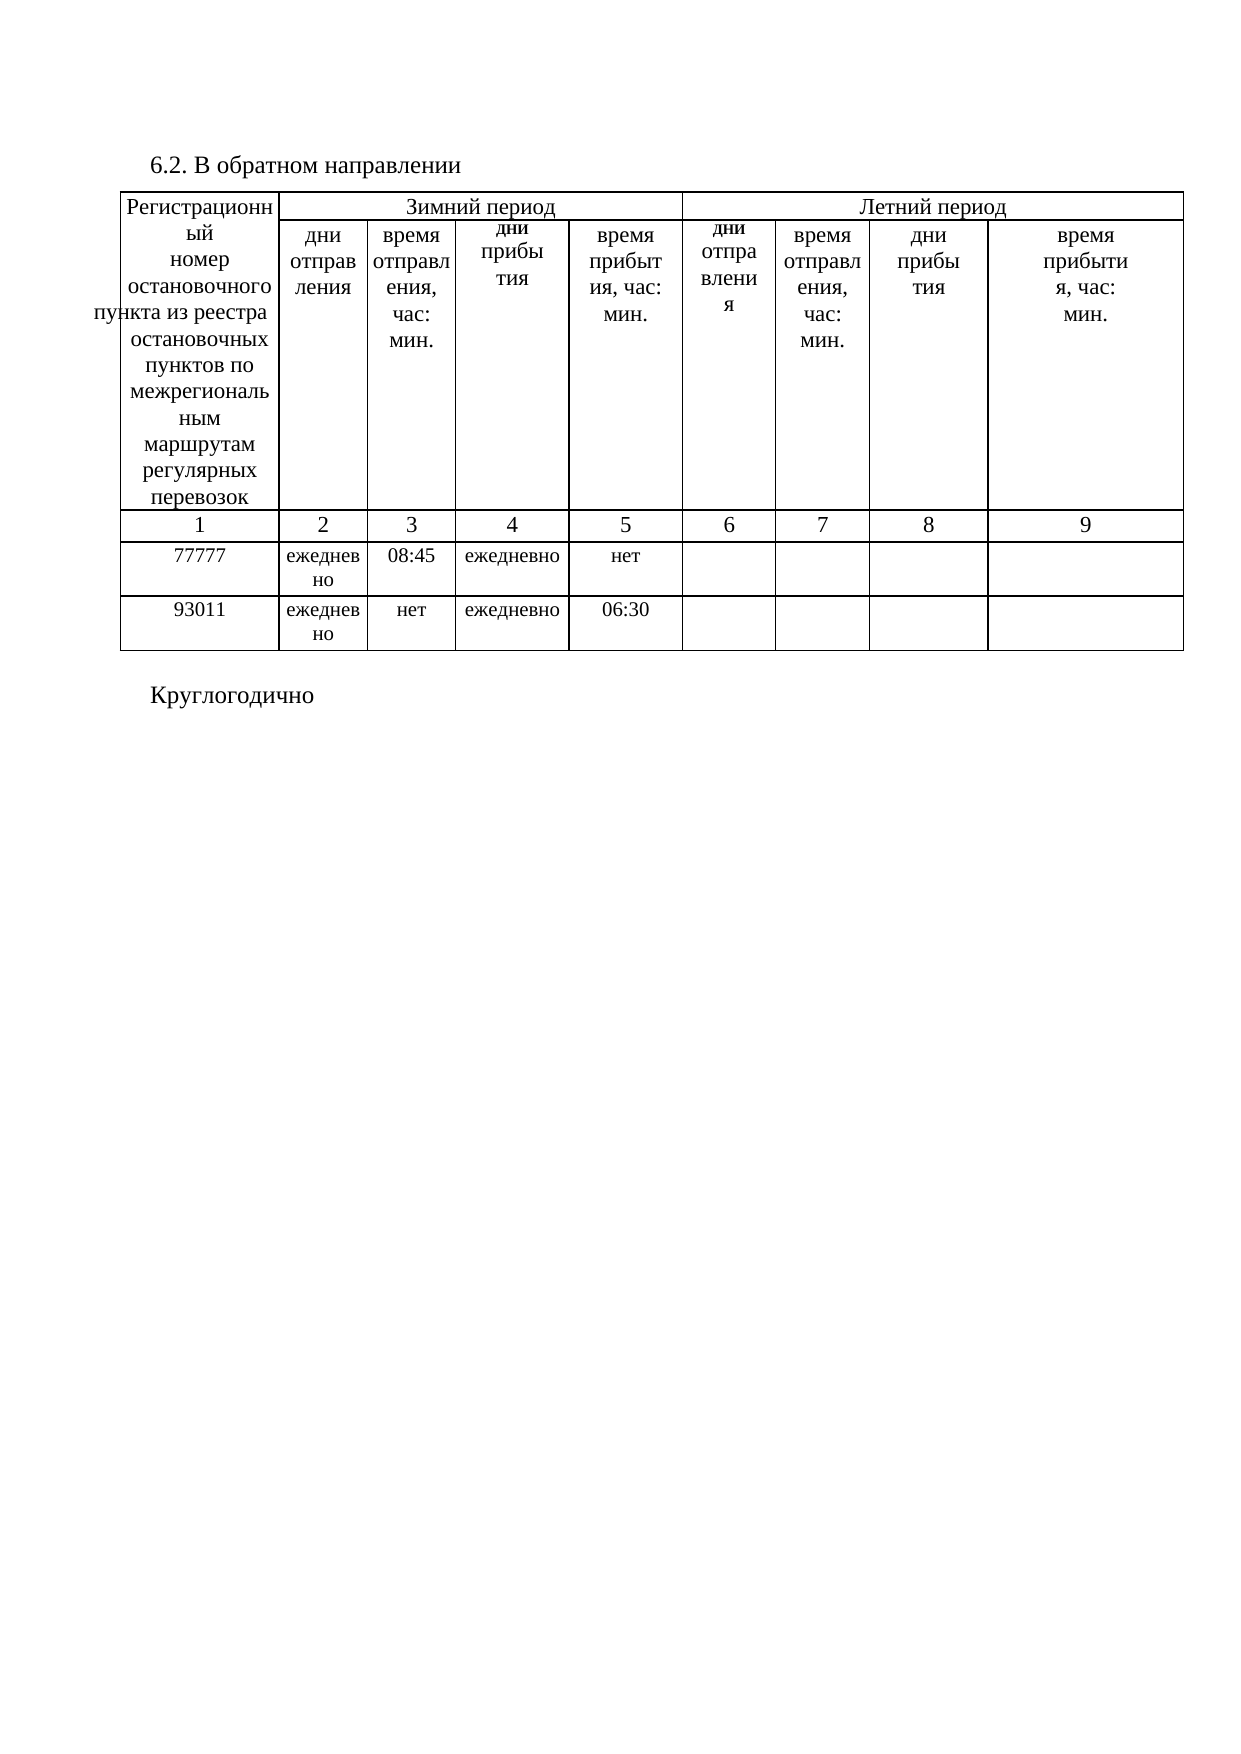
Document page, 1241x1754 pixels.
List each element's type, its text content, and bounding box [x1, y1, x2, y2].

table_cell время отправл ения, час: мин. [368, 221, 455, 509]
table_cell нет [570, 543, 682, 595]
table_cell время прибыти я, час: мин. [989, 221, 1183, 509]
table_cell ДНИ прибы тия [456, 221, 568, 509]
table_cell ежедневно [280, 543, 367, 595]
table_cell 2 [280, 511, 367, 541]
table_header Зимний период [280, 193, 682, 219]
table_cell 77777 [121, 543, 278, 595]
table_cell [989, 543, 1183, 595]
table_cell 06:30 [570, 597, 682, 650]
table_cell 1 [121, 511, 278, 541]
table_cell ежедневно [456, 543, 568, 595]
table_cell дни отправ ления [280, 221, 367, 509]
table_cell 5 [570, 511, 682, 541]
table_cell 4 [456, 511, 568, 541]
text Круглогодично [150, 680, 1090, 709]
table_cell [683, 543, 775, 595]
table_cell 08:45 [368, 543, 455, 595]
table_cell 93011 [121, 597, 278, 650]
table_cell 3 [368, 511, 455, 541]
table_cell ежедневно [456, 597, 568, 650]
table_cell [989, 597, 1183, 650]
table_cell время прибыт ия, час: мин. [570, 221, 682, 509]
table_cell [776, 543, 869, 595]
table_cell 7 [776, 511, 869, 541]
table_header Летний период [683, 193, 1183, 219]
table_cell [870, 597, 987, 650]
table_cell время отправл ения, час: мин. [776, 221, 869, 509]
table_cell дни прибы тия [870, 221, 987, 509]
table_cell 6 [683, 511, 775, 541]
table_cell [870, 543, 987, 595]
table_header Регистрационный номер остановочного пункта из реестра остановочных пунктов по межрегиональным маршрутам регулярных перевозок [121, 193, 278, 509]
table_cell 8 [870, 511, 987, 541]
table_cell ДНИ отпра влени я [683, 221, 775, 509]
table_cell 9 [989, 511, 1183, 541]
table_cell [683, 597, 775, 650]
table_cell [776, 597, 869, 650]
text 6.2. В обратном направлении [150, 150, 1090, 179]
table_cell ежедневно [280, 597, 367, 650]
table_cell нет [368, 597, 455, 650]
